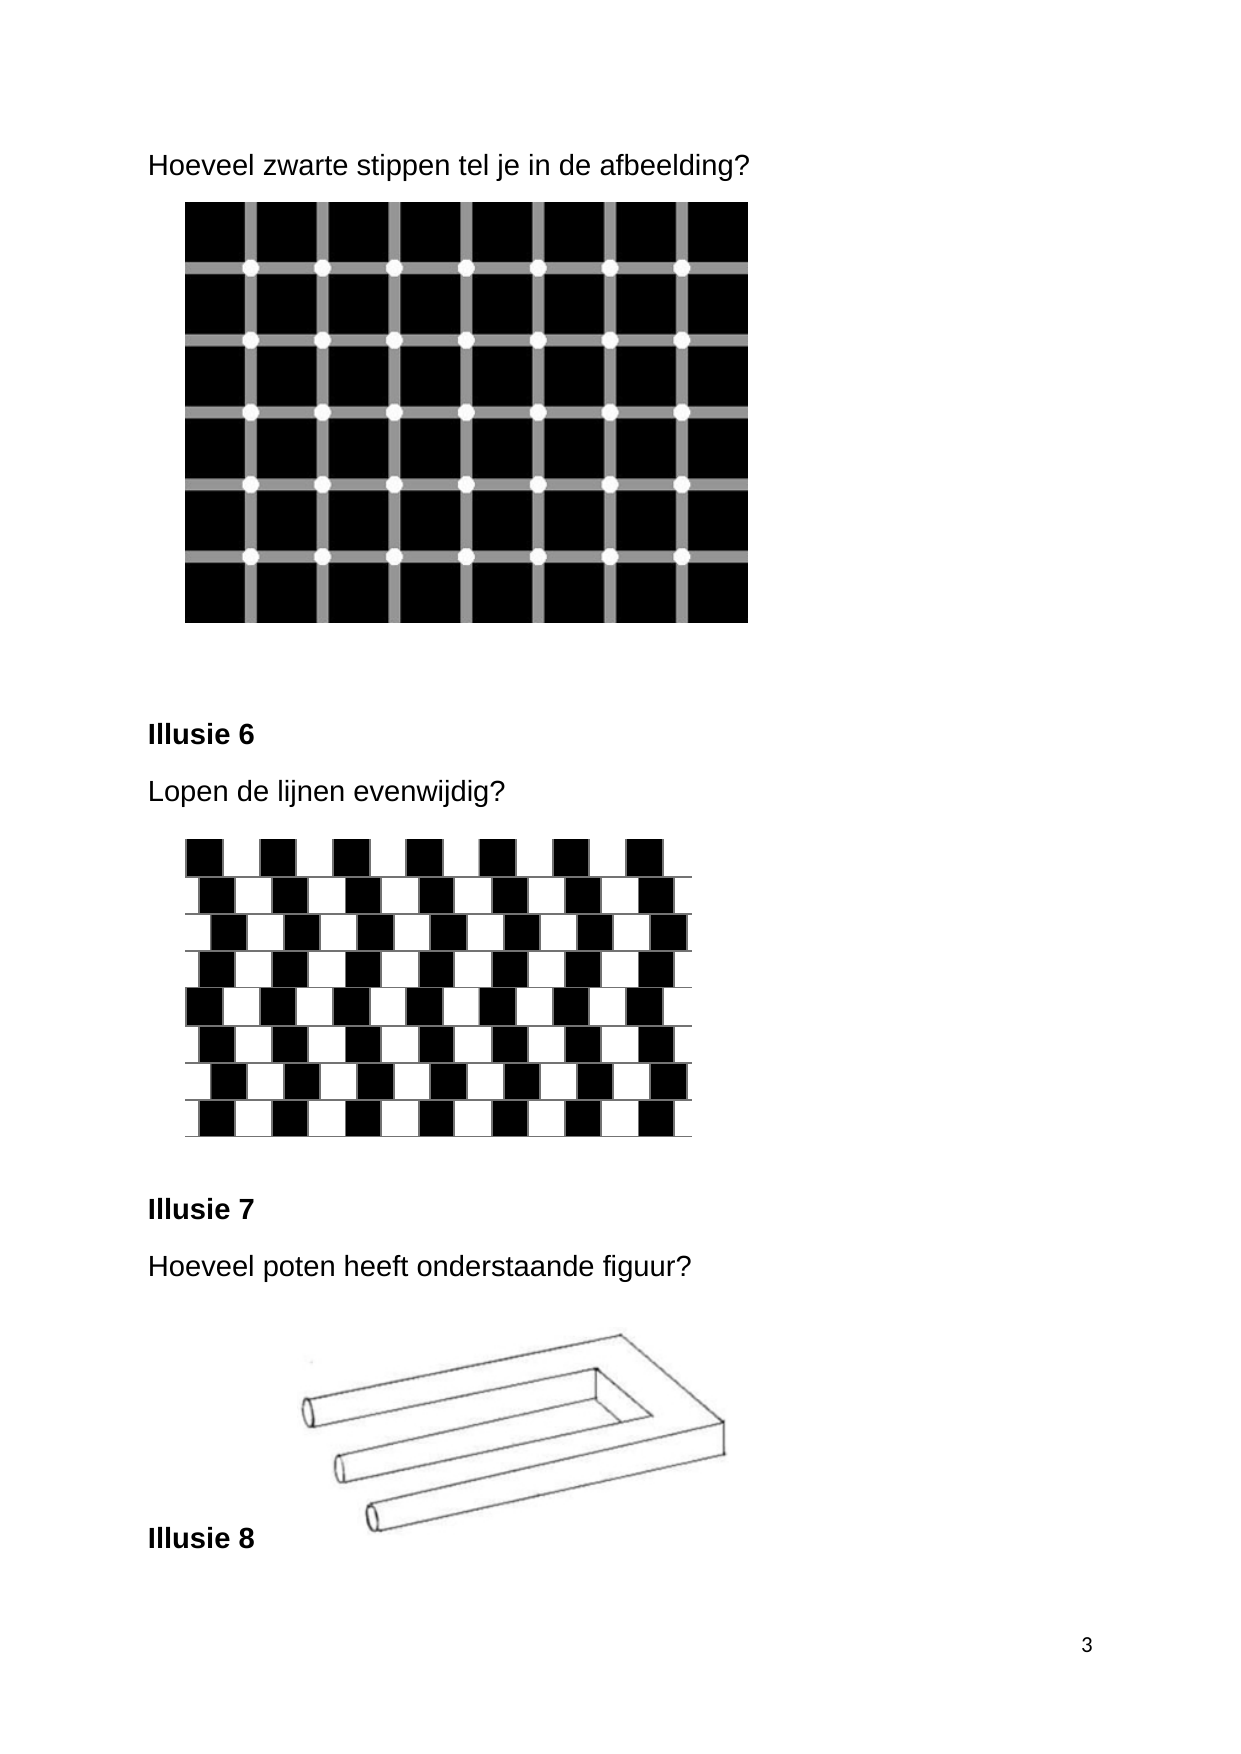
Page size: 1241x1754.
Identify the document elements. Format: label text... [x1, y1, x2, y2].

picture [297, 1326, 729, 1521]
picture [185, 202, 748, 623]
text Hoeveel zwarte stippen tel je in de afbeelding? [148, 148, 1093, 181]
text Illusie 7 [148, 1192, 1093, 1226]
text Lopen de lijnen evenwijdig? [148, 774, 1093, 808]
picture [185, 839, 692, 1137]
text Illusie 8 [148, 1521, 1093, 1555]
text Hoeveel poten heeft onderstaande figuur? [148, 1249, 1093, 1283]
text Illusie 6 [148, 717, 1093, 751]
